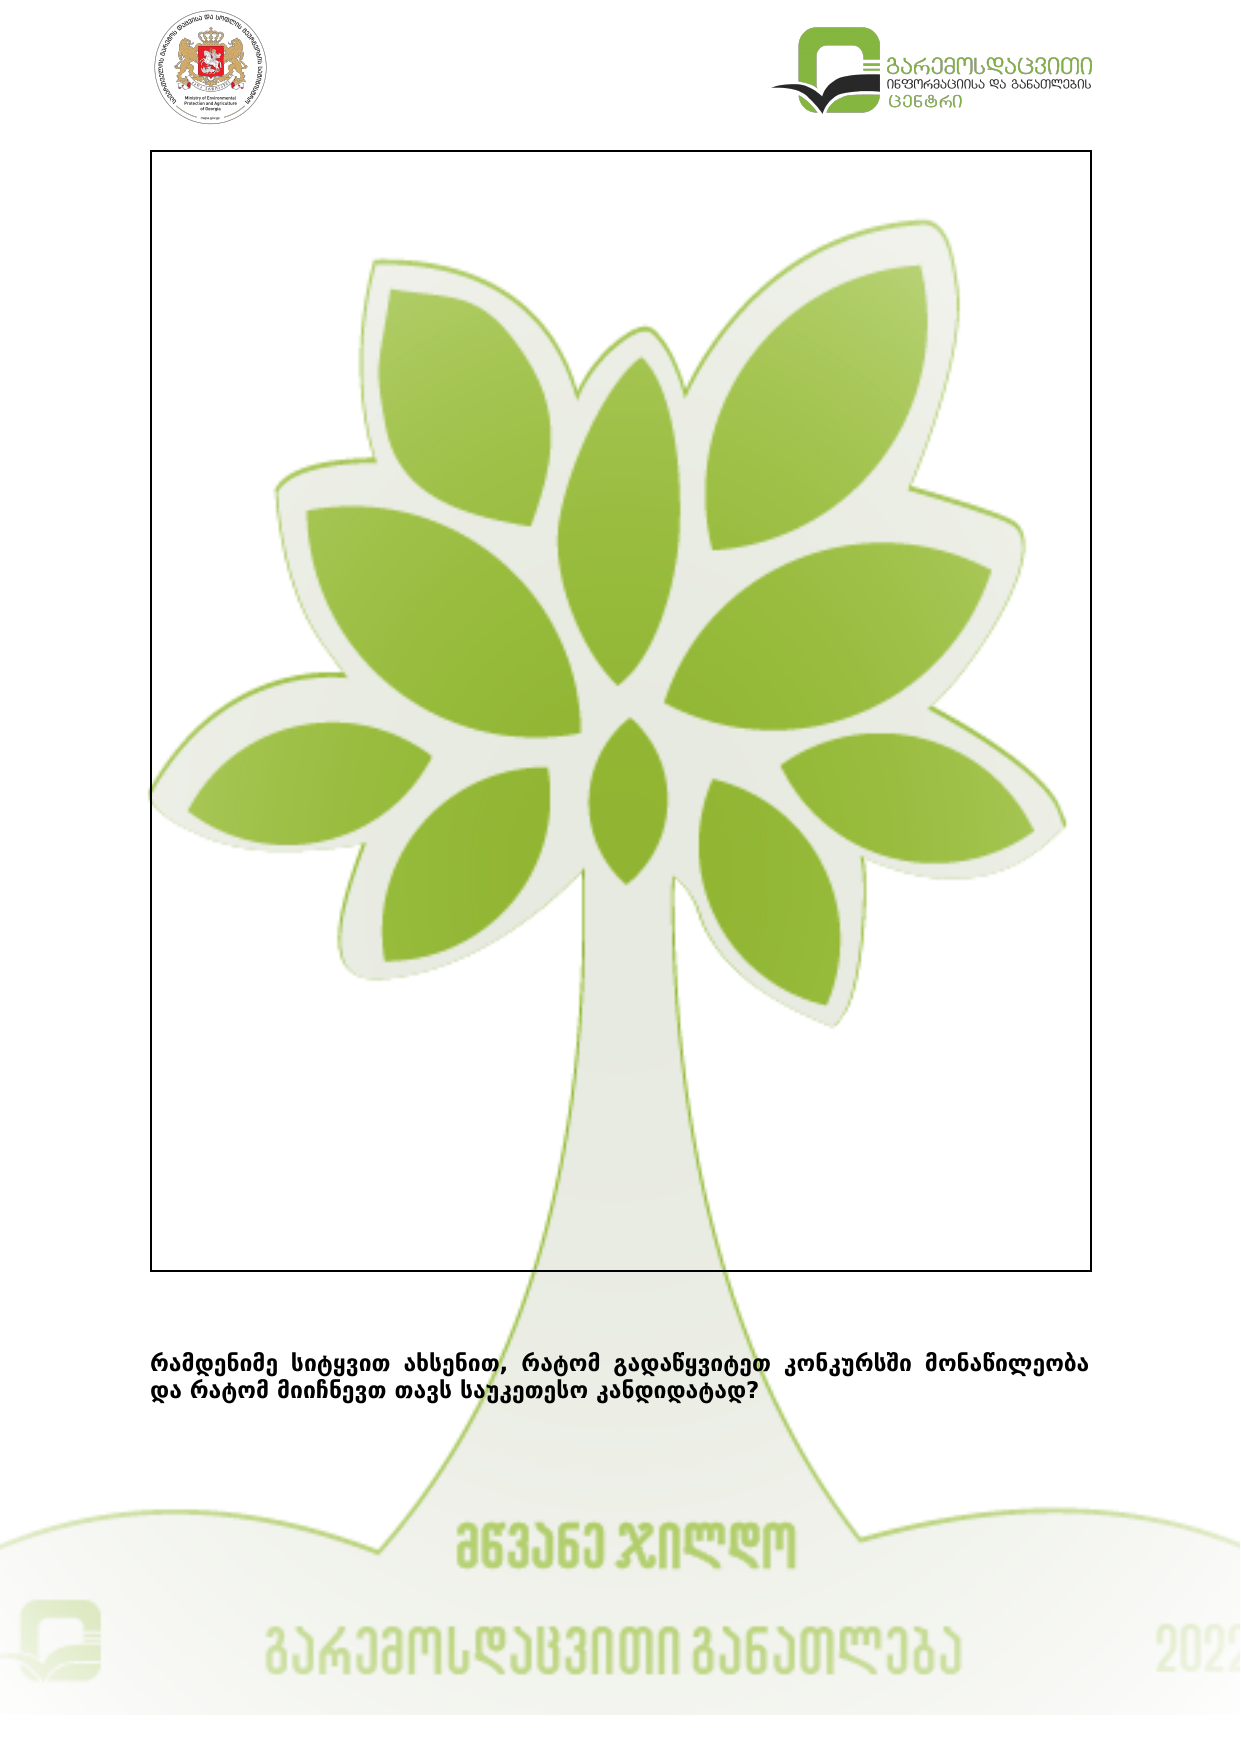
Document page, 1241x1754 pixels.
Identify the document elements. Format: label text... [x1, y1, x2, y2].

picture [0, 0, 1241, 1715]
text რამდენიმე სიტყვით ახსენით, რატომ გადაწყვიტეთ კონკურსში მონაწილეობა და რატომ მიიჩნევთ თავს საუკეთესო კანდიდატად? [150, 1350, 1090, 1404]
table_header [152, 152, 1090, 1270]
